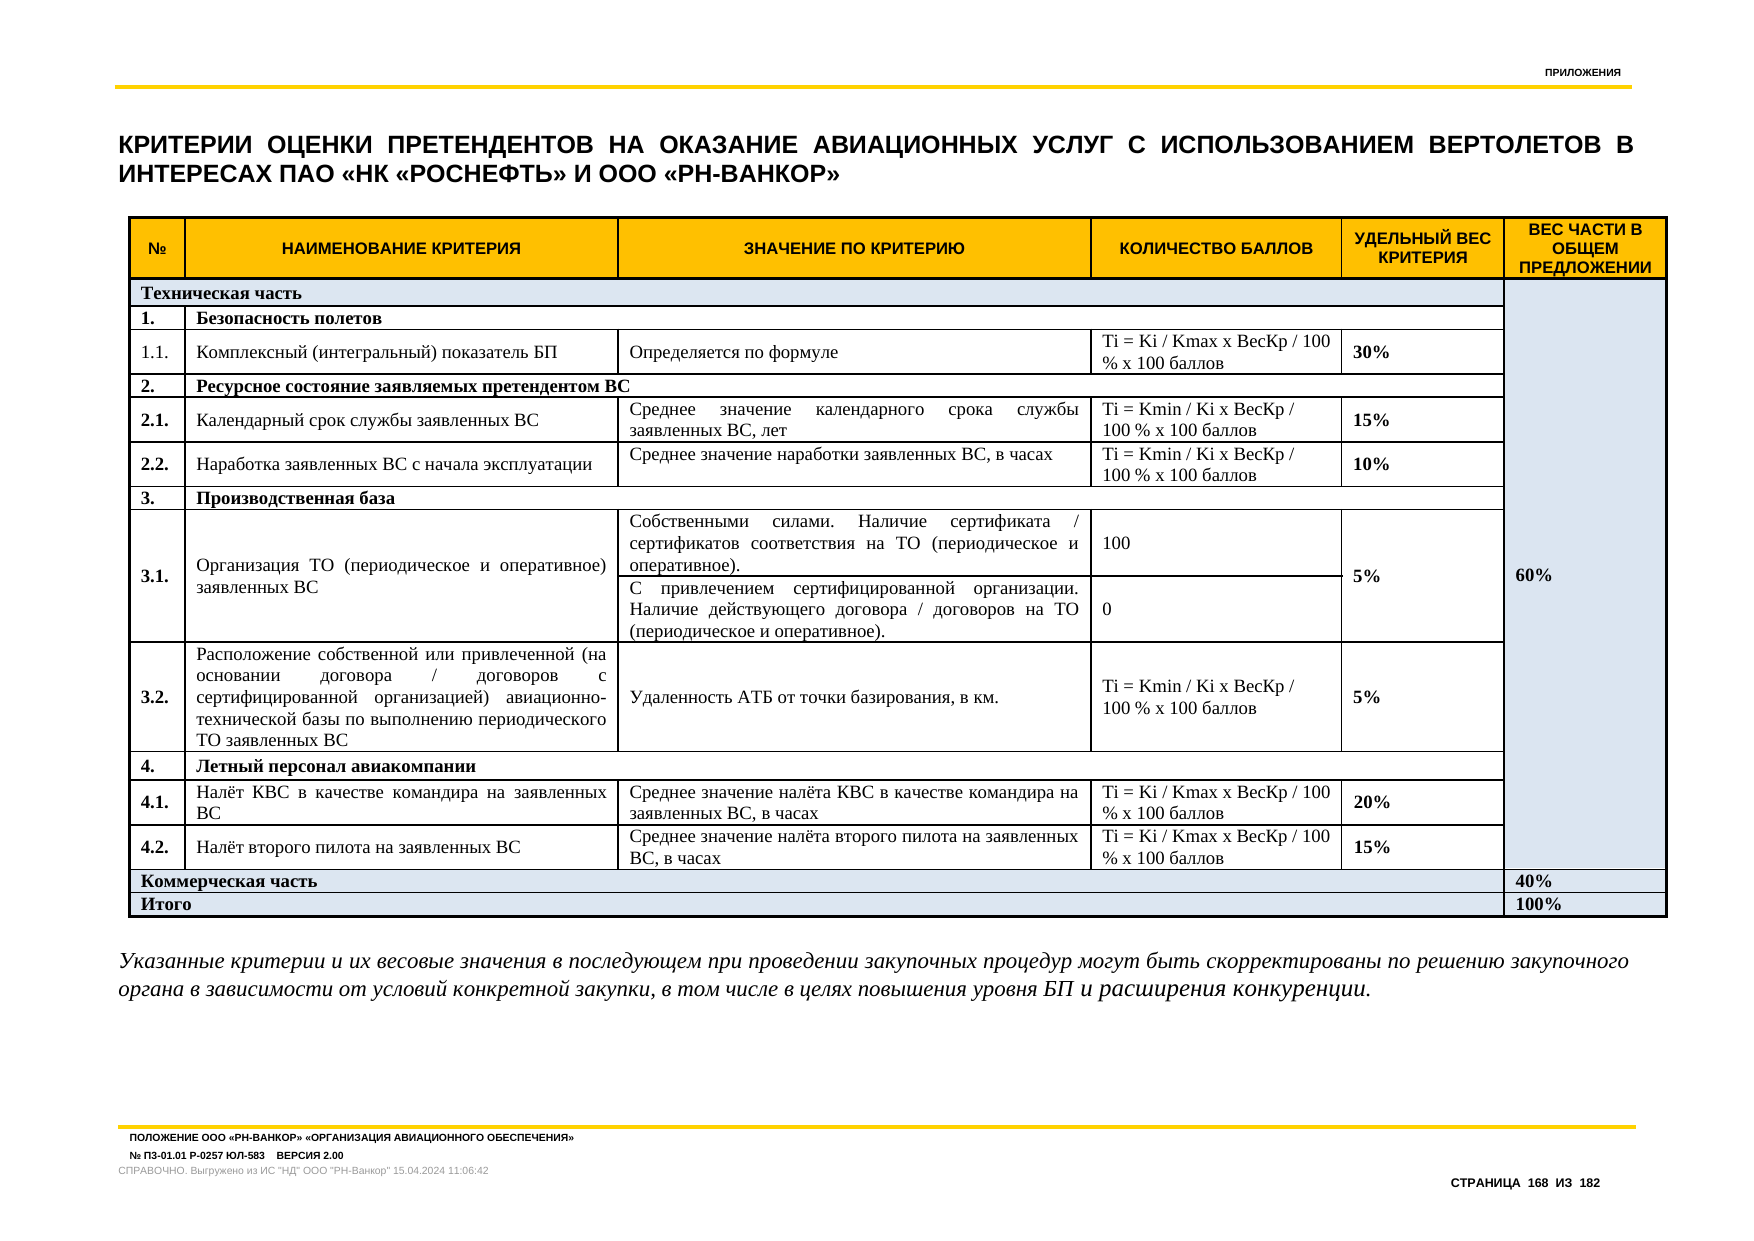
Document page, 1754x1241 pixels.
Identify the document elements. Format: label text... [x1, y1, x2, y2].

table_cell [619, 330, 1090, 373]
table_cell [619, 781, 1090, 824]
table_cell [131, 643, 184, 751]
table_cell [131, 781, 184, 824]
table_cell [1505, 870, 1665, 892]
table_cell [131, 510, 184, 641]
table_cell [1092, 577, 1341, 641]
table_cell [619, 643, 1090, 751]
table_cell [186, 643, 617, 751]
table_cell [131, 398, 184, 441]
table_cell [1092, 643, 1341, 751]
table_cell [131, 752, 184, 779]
text КРИТЕРИИ ОЦЕНКИ ПРЕТЕНДЕНТОВ НА ОКАЗАНИЕ АВИАЦИОННЫХ УСЛУГ С ИСПОЛЬЗОВАНИЕМ ВЕРТОЛЕТОВ В ИНТЕРЕСАХ ПАО «НК «РОСНЕФТЬ» И ООО «РН-ВАНКОР» [118, 130, 1636, 187]
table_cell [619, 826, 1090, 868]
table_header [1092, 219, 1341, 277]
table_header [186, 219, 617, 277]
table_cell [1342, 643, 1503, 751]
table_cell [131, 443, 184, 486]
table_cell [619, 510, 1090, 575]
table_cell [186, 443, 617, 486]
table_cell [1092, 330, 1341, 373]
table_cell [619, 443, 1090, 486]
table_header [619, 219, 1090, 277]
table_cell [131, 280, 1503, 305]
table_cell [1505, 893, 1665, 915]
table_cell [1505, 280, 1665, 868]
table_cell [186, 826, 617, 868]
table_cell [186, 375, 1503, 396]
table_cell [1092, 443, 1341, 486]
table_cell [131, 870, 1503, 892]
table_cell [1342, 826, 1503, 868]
text Указанные критерии и их весовые значения в последующем при проведении закупочных процедур могут быть скорректированы по решению закупочного органа в зависимости от условий конкретной закупки, в том числе в целях повышения уровня БП и расширения конкуренции. [118, 947, 1633, 1002]
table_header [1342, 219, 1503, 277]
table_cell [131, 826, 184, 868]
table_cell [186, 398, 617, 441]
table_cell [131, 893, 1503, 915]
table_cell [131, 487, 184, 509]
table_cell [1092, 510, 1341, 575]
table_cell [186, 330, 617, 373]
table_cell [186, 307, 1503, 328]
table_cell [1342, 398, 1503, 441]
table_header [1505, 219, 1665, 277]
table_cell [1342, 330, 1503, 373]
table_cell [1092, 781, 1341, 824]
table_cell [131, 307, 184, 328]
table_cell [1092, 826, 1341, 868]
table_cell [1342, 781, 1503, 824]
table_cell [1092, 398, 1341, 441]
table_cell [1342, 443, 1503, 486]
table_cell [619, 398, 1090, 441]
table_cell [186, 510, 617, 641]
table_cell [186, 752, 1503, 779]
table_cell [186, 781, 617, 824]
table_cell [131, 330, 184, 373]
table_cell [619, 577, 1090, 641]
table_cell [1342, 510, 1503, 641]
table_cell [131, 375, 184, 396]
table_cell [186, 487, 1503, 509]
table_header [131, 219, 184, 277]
